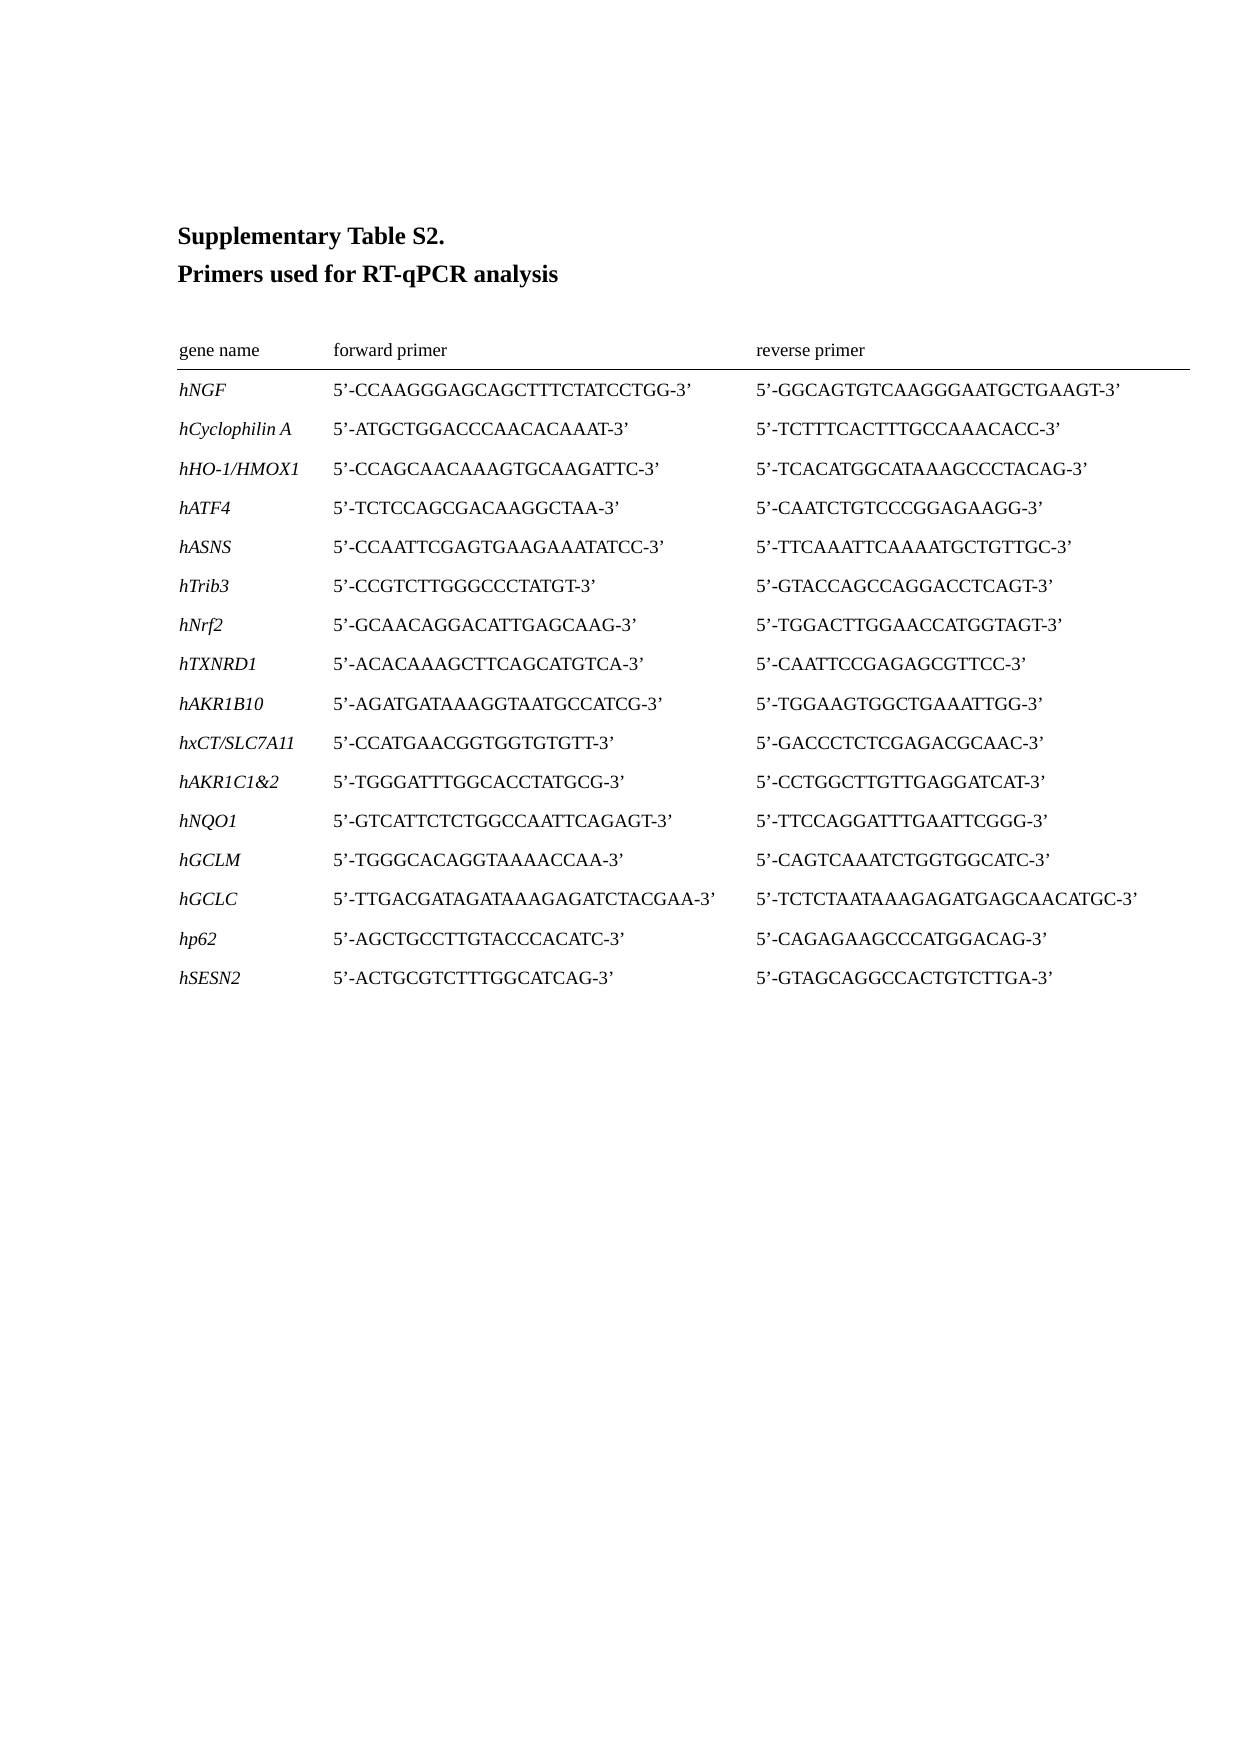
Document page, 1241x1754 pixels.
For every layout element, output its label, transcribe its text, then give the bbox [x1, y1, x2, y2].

table_cell 5’-GCAACAGGACATTGAGCAAG-3’ [331, 605, 754, 644]
table_cell 5’-CCGTCTTGGGCCCTATGT-3’ [331, 565, 754, 604]
table_cell hNQO1 [177, 800, 331, 839]
table_cell hNGF [177, 370, 331, 409]
table_header gene name [177, 329, 331, 368]
table_cell hSESN2 [177, 957, 331, 996]
table_cell 5’-TCTCTAATAAAGAGATGAGCAACATGC-3’ [754, 879, 1190, 918]
table_cell hASNS [177, 526, 331, 565]
table_cell 5’-GTAGCAGGCCACTGTCTTGA-3’ [754, 957, 1190, 996]
table_cell 5’-CCTGGCTTGTTGAGGATCAT-3’ [754, 761, 1190, 800]
table_header forward primer [331, 329, 754, 368]
table_cell 5’-TGGGCACAGGTAAAACCAA-3’ [331, 840, 754, 879]
table_cell 5’-CAATCTGTCCCGGAGAAGG-3’ [754, 487, 1190, 526]
table_cell hp62 [177, 918, 331, 957]
table_cell 5’-ACTGCGTCTTTGGCATCAG-3’ [331, 957, 754, 996]
table_cell 5’-CAGAGAAGCCCATGGACAG-3’ [754, 918, 1190, 957]
table_cell 5’-TTGACGATAGATAAAGAGATCTACGAA-3’ [331, 879, 754, 918]
table_cell 5’-TTCCAGGATTTGAATTCGGG-3’ [754, 800, 1190, 839]
table_cell hAKR1B10 [177, 683, 331, 722]
table_cell hGCLM [177, 840, 331, 879]
table_cell 5’-GTACCAGCCAGGACCTCAGT-3’ [754, 565, 1190, 604]
table_cell hATF4 [177, 487, 331, 526]
table_cell hNrf2 [177, 605, 331, 644]
table_cell 5’-AGCTGCCTTGTACCCACATC-3’ [331, 918, 754, 957]
table_cell 5’-ACACAAAGCTTCAGCATGTCA-3’ [331, 644, 754, 683]
table_cell 5’-CCAGCAACAAAGTGCAAGATTC-3’ [331, 448, 754, 487]
table_cell hGCLC [177, 879, 331, 918]
table_cell 5’-TCTTTCACTTTGCCAAACACC-3’ [754, 409, 1190, 448]
table_cell 5’-GACCCTCTCGAGACGCAAC-3’ [754, 722, 1190, 761]
table_cell hxCT/SLC7A11 [177, 722, 331, 761]
table_header reverse primer [754, 329, 1190, 368]
table_cell 5’-TGGACTTGGAACCATGGTAGT-3’ [754, 605, 1190, 644]
table_cell hCyclophilin A [177, 409, 331, 448]
table_cell 5’-TCTCCAGCGACAAGGCTAA-3’ [331, 487, 754, 526]
table_cell 5’-TTCAAATTCAAAATGCTGTTGC-3’ [754, 526, 1190, 565]
table_cell 5’-AGATGATAAAGGTAATGCCATCG-3’ [331, 683, 754, 722]
text Supplementary Table S2. Primers used for RT-qPCR analysis [177, 217, 1063, 292]
table_cell 5’-TGGAAGTGGCTGAAATTGG-3’ [754, 683, 1190, 722]
table_cell 5’-TCACATGGCATAAAGCCCTACAG-3’ [754, 448, 1190, 487]
table_cell hTXNRD1 [177, 644, 331, 683]
table_cell 5’-CCAATTCGAGTGAAGAAATATCC-3’ [331, 526, 754, 565]
table_cell 5’-TGGGATTTGGCACCTATGCG-3’ [331, 761, 754, 800]
table_cell 5’-GGCAGTGTCAAGGGAATGCTGAAGT-3’ [754, 370, 1190, 409]
table_cell hTrib3 [177, 565, 331, 604]
table_cell 5’-GTCATTCTCTGGCCAATTCAGAGT-3’ [331, 800, 754, 839]
table_cell 5’-ATGCTGGACCCAACACAAAT-3’ [331, 409, 754, 448]
table_cell hAKR1C1&2 [177, 761, 331, 800]
table_cell 5’-CCATGAACGGTGGTGTGTT-3’ [331, 722, 754, 761]
table_cell 5’-CCAAGGGAGCAGCTTTCTATCCTGG-3’ [331, 370, 754, 409]
table_cell 5’-CAGTCAAATCTGGTGGCATC-3’ [754, 840, 1190, 879]
table_cell 5’-CAATTCCGAGAGCGTTCC-3’ [754, 644, 1190, 683]
table_cell hHO-1/HMOX1 [177, 448, 331, 487]
